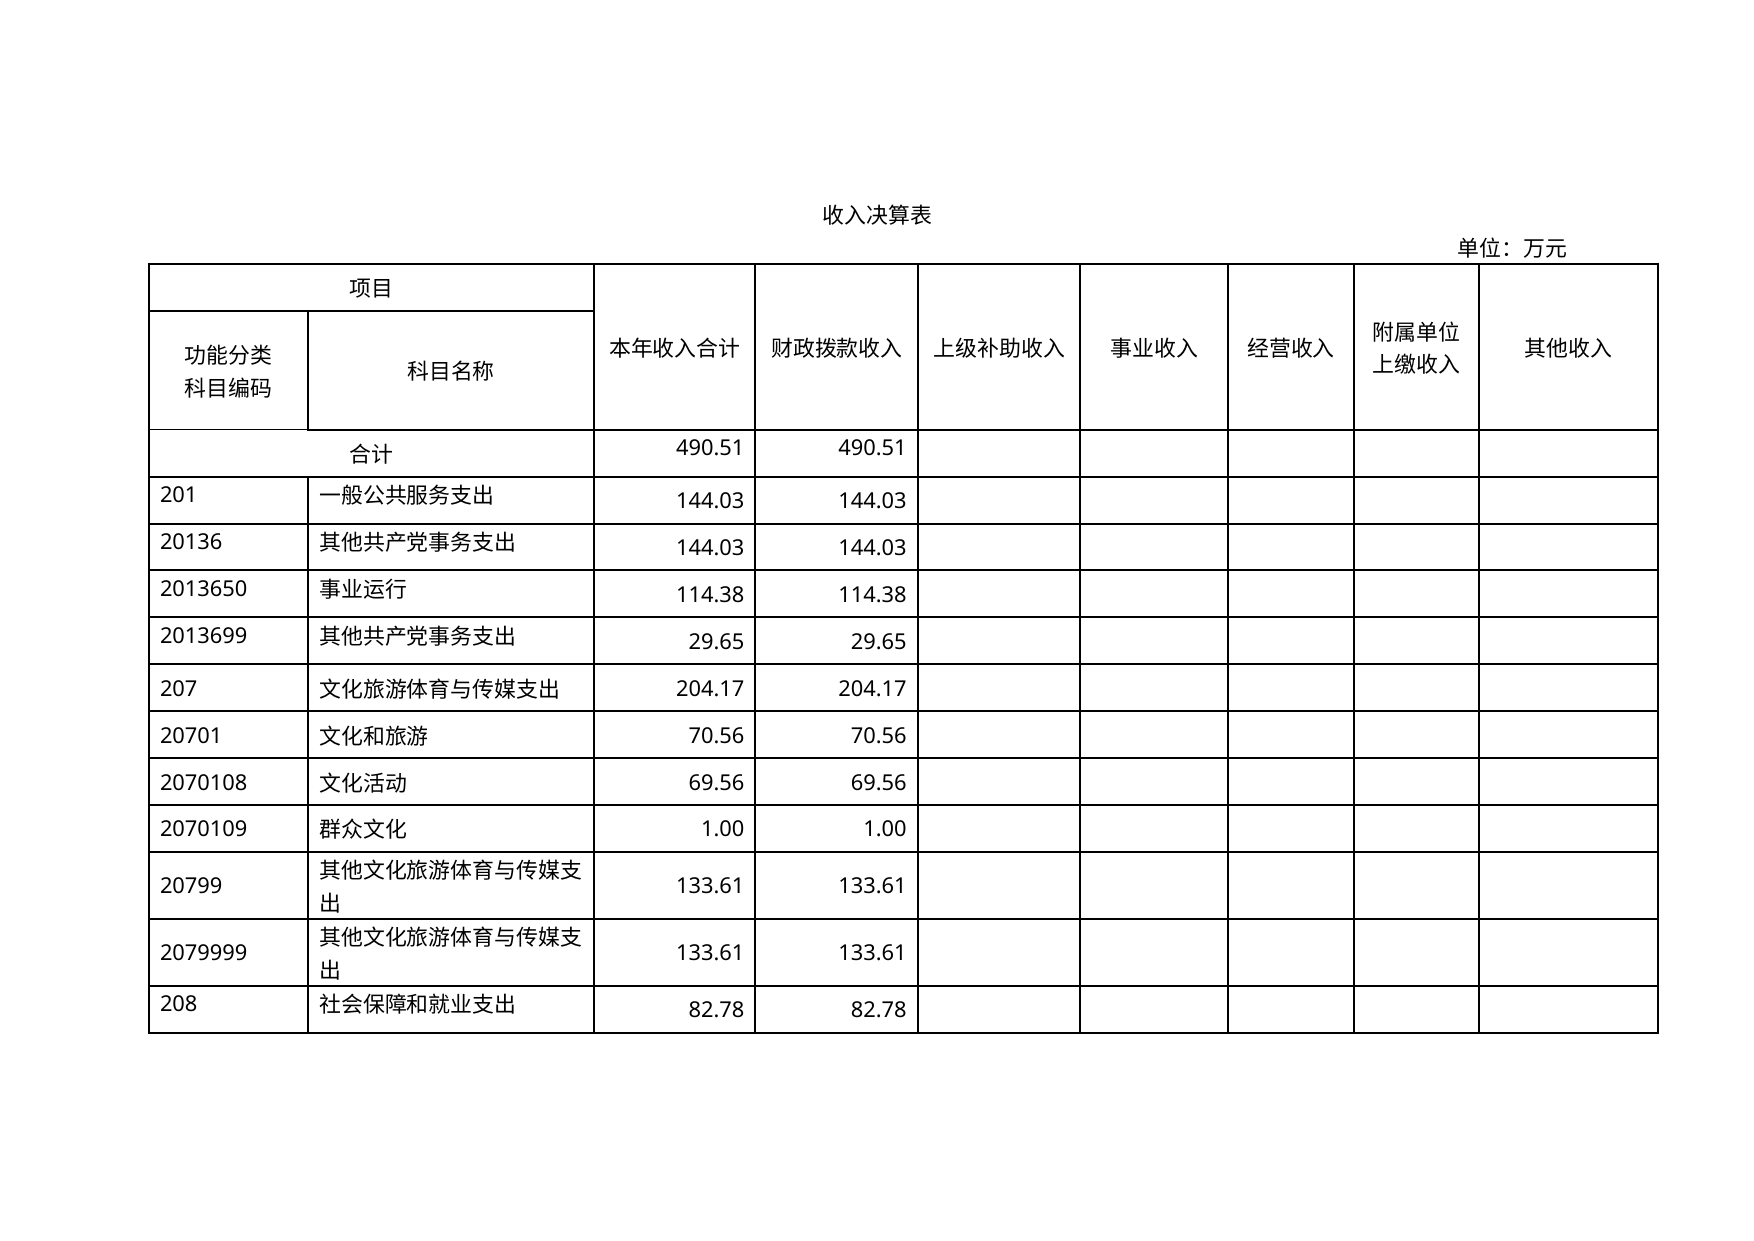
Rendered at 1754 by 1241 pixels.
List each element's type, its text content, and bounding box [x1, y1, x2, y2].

table_cell [1480, 759, 1657, 804]
table_cell 文化和旅游 [309, 712, 593, 757]
table_cell 2013650 [150, 571, 307, 616]
table_cell [1480, 920, 1657, 985]
table_cell [1355, 525, 1478, 569]
table_cell 其他共产党事务支出 [309, 525, 593, 569]
table_cell [1081, 431, 1227, 476]
table_cell [1480, 987, 1657, 1032]
table_cell [919, 806, 1079, 851]
table_cell 490.51 [756, 431, 917, 476]
table_cell [1355, 987, 1478, 1032]
table_cell 其他文化旅游体育与传媒支出 [309, 853, 593, 918]
table_cell 群众文化 [309, 806, 593, 851]
table_cell [1355, 920, 1478, 985]
table_cell 144.03 [595, 478, 754, 522]
table_cell 事业运行 [309, 571, 593, 616]
table_cell [919, 618, 1079, 663]
table_cell [1229, 665, 1353, 710]
table_cell 204.17 [595, 665, 754, 710]
table_cell 2070108 [150, 759, 307, 804]
table_cell 207 [150, 665, 307, 710]
table_cell [1081, 759, 1227, 804]
table_cell [919, 665, 1079, 710]
table_cell 201 [150, 478, 307, 522]
table_header 其他收入 [1480, 265, 1657, 429]
table_cell 功能分类 科目编码 [150, 312, 307, 429]
table_cell 69.56 [595, 759, 754, 804]
table_cell [1229, 712, 1353, 757]
table_cell 其他文化旅游体育与传媒支出 [309, 920, 593, 985]
table_cell 2070109 [150, 806, 307, 851]
table_cell [1480, 478, 1657, 522]
table_cell 114.38 [595, 571, 754, 616]
table_cell [919, 431, 1079, 476]
table_cell [1480, 665, 1657, 710]
table_cell 2079999 [150, 920, 307, 985]
table_cell 1.00 [756, 806, 917, 851]
table_cell 114.38 [756, 571, 917, 616]
table_cell 208 [150, 987, 307, 1032]
text 单位：万元 [150, 230, 1566, 263]
table_cell [919, 571, 1079, 616]
table_cell 70.56 [756, 712, 917, 757]
table_cell 69.56 [756, 759, 917, 804]
text 收入决算表 [150, 198, 1604, 230]
table_cell 2013699 [150, 618, 307, 663]
table_cell 一般公共服务支出 [309, 478, 593, 522]
table_cell [1229, 853, 1353, 918]
table_cell [1229, 618, 1353, 663]
table_cell [1081, 571, 1227, 616]
table_header 财政拨款收入 [756, 265, 917, 429]
table_cell [1081, 618, 1227, 663]
table_cell [1480, 853, 1657, 918]
table_cell [1480, 618, 1657, 663]
table_cell 490.51 [595, 431, 754, 476]
table_cell [919, 712, 1079, 757]
table_header 经营收入 [1229, 265, 1353, 429]
table_cell 20799 [150, 853, 307, 918]
table_cell [1480, 712, 1657, 757]
table_cell [1081, 525, 1227, 569]
table_cell 144.03 [756, 478, 917, 522]
table_cell [1355, 806, 1478, 851]
table_cell 20701 [150, 712, 307, 757]
table_cell 科目名称 [309, 312, 593, 429]
table_cell 82.78 [595, 987, 754, 1032]
table_cell 133.61 [595, 920, 754, 985]
table_cell 20136 [150, 525, 307, 569]
table_cell 29.65 [756, 618, 917, 663]
table_cell [1355, 571, 1478, 616]
table_cell [1355, 853, 1478, 918]
table_cell [919, 853, 1079, 918]
table_cell [919, 525, 1079, 569]
table_cell 社会保障和就业支出 [309, 987, 593, 1032]
table_cell [1480, 431, 1657, 476]
table_cell [1480, 806, 1657, 851]
table_cell [1081, 806, 1227, 851]
table_cell [919, 759, 1079, 804]
table_cell 文化旅游体育与传媒支出 [309, 665, 593, 710]
table_header 项目 [150, 265, 593, 309]
table_cell [1081, 987, 1227, 1032]
table_cell [1229, 987, 1353, 1032]
table_cell 1.00 [595, 806, 754, 851]
table_cell [1081, 920, 1227, 985]
table_header 本年收入合计 [595, 265, 754, 429]
table_cell [1355, 665, 1478, 710]
table_cell [1229, 806, 1353, 851]
table_header 附属单位上缴收入 [1355, 265, 1478, 429]
table_cell [1355, 618, 1478, 663]
table_cell [1081, 665, 1227, 710]
table_cell 文化活动 [309, 759, 593, 804]
table_cell 133.61 [756, 920, 917, 985]
table_cell [919, 478, 1079, 522]
table_cell [919, 987, 1079, 1032]
table_cell [1081, 478, 1227, 522]
table_cell [1229, 431, 1353, 476]
table_cell 29.65 [595, 618, 754, 663]
table_cell 70.56 [595, 712, 754, 757]
table_cell [1081, 712, 1227, 757]
table_cell 82.78 [756, 987, 917, 1032]
table_cell [1355, 712, 1478, 757]
table_cell [1081, 853, 1227, 918]
table_cell [1229, 478, 1353, 522]
table_cell [919, 920, 1079, 985]
table_cell [1480, 571, 1657, 616]
table_header 上级补助收入 [919, 265, 1079, 429]
table_cell 204.17 [756, 665, 917, 710]
table_cell 其他共产党事务支出 [309, 618, 593, 663]
table_cell 144.03 [595, 525, 754, 569]
table_cell 合计 [150, 430, 593, 476]
table_cell [1355, 478, 1478, 522]
table_cell 144.03 [756, 525, 917, 569]
table_cell [1229, 920, 1353, 985]
table_cell 133.61 [756, 853, 917, 918]
table_header 事业收入 [1081, 265, 1227, 429]
table_cell [1355, 431, 1478, 476]
table_cell [1229, 571, 1353, 616]
table_cell 133.61 [595, 853, 754, 918]
table_cell [1229, 525, 1353, 569]
table_cell [1480, 525, 1657, 569]
table_cell [1229, 759, 1353, 804]
table_cell [1355, 759, 1478, 804]
